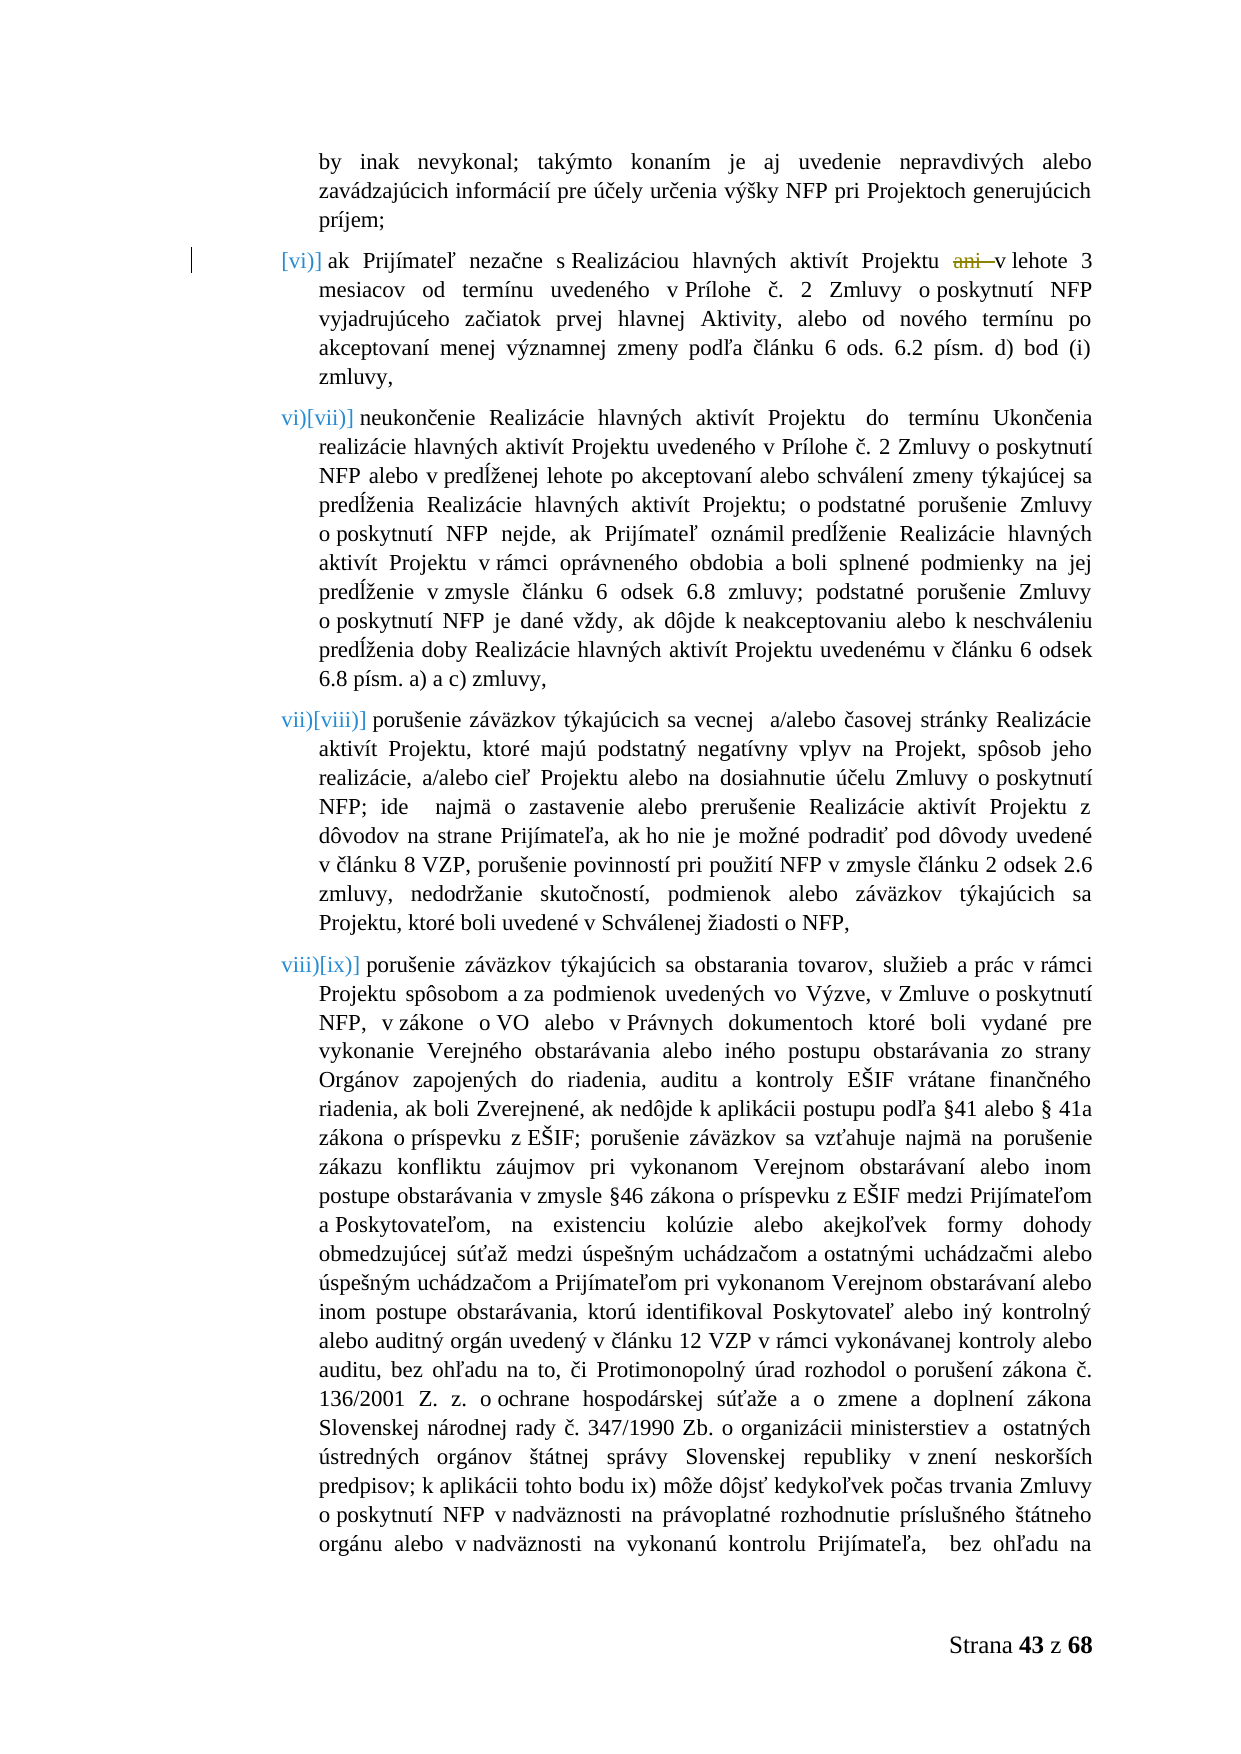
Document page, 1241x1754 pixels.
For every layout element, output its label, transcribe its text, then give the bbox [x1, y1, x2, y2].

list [281, 951, 1092, 1556]
list porušenie záväzkov týkajúcich sa vecnej a/alebo časovej stránky Realizácie aktivít Projektu, ktoré majú podstatný negatívny vplyv na Projekt, spôsob jeho realizácie, a/alebo cieľ Projektu alebo na dosiahnutie účelu Zmluvy o poskytnutí NFP; ide najmä o zastavenie alebo prerušenie Realizácie aktivít Projektu z dôvodov na strane Prijímateľa, ak ho nie je možné podradiť pod dôvody uvedené v článku 8 VZP, porušenie povinností pri použití NFP v zmysle článku 2 odsek 2.6 zmluvy, nedodržanie skutočností, podmienok alebo záväzkov týkajúcich sa Projektu, ktoré boli uvedené v Schválenej žiadosti o NFP, [281, 706, 1092, 936]
list ak Prijímateľ nezačne s Realizáciou hlavných aktivít Projektu v lehote 3 mesiacov od termínu uvedeného v Prílohe č. 2 Zmluvy o poskytnutí NFP vyjadrujúceho začiatok prvej hlavnej Aktivity, alebo od nového termínu po akceptovaní menej významnej zmeny podľa článku 6 ods. 6.2 písm. d) bod (i) zmluvy, [281, 247, 1092, 389]
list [281, 148, 1092, 232]
list neukončenie Realizácie hlavných aktivít Projektu do termínu Ukončenia realizácie hlavných aktivít Projektu uvedeného v Prílohe č. 2 Zmluvy o poskytnutí NFP alebo v predĺženej lehote po akceptovaní alebo schválení zmeny týkajúcej sa predĺženia Realizácie hlavných aktivít Projektu; o podstatné porušenie Zmluvy o poskytnutí NFP nejde, ak Prijímateľ oznámil predĺženie Realizácie hlavných aktivít Projektu v rámci oprávneného obdobia a boli splnené podmienky na jej predĺženie v zmysle článku 6 odsek 6.8 zmluvy; podstatné porušenie Zmluvy o poskytnutí NFP je dané vždy, ak dôjde k neakceptovaniu alebo k neschváleniu predĺženia doby Realizácie hlavných aktivít Projektu uvedenému v článku 6 odsek 6.8 písm. a) a c) zmluvy, [281, 404, 1092, 691]
